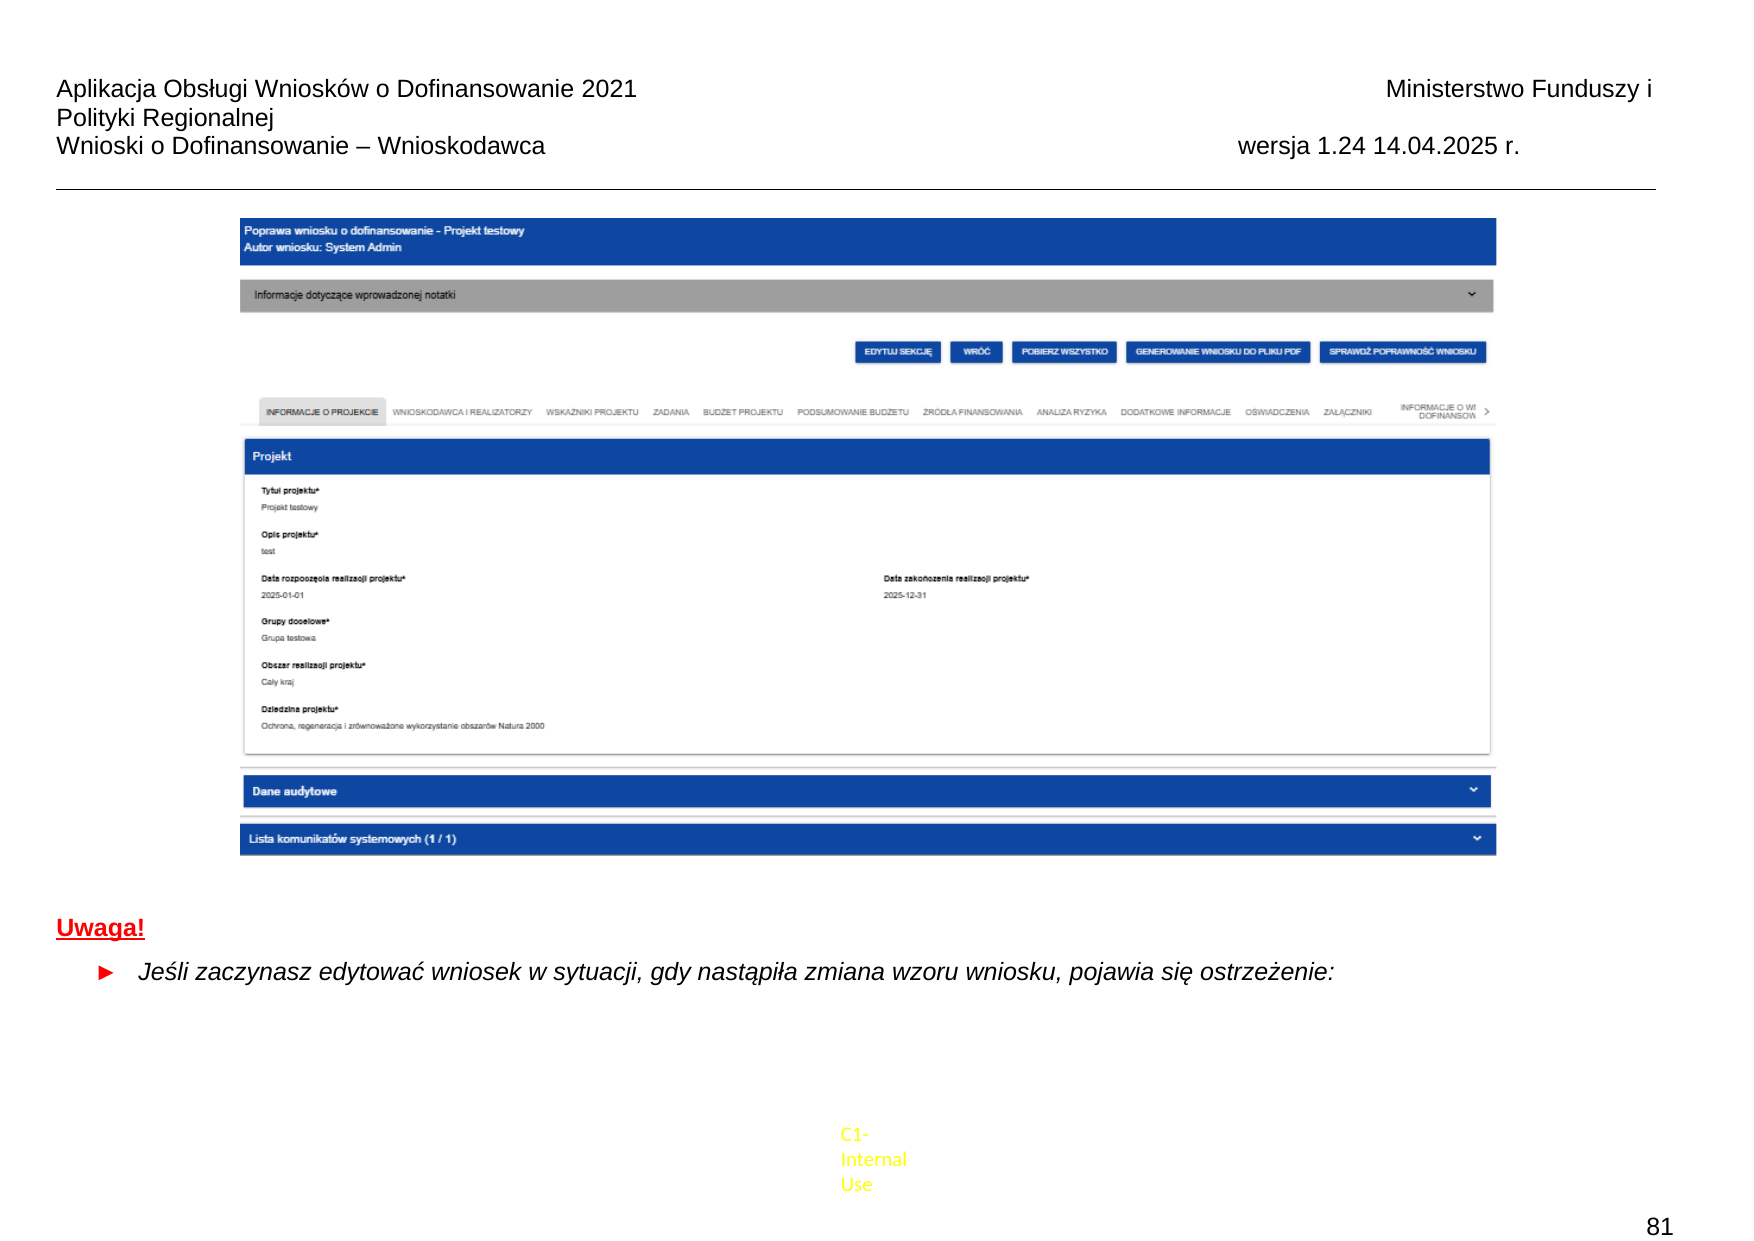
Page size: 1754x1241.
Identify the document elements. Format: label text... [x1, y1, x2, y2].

picture [240, 218, 1497, 856]
text Uwaga! [56, 913, 1674, 942]
list Jeśli zaczynasz edytować wniosek w sytuacji, gdy nastąpiła zmiana wzoru wniosku, pojawia się ostrzeżenie: [94, 956, 1674, 985]
